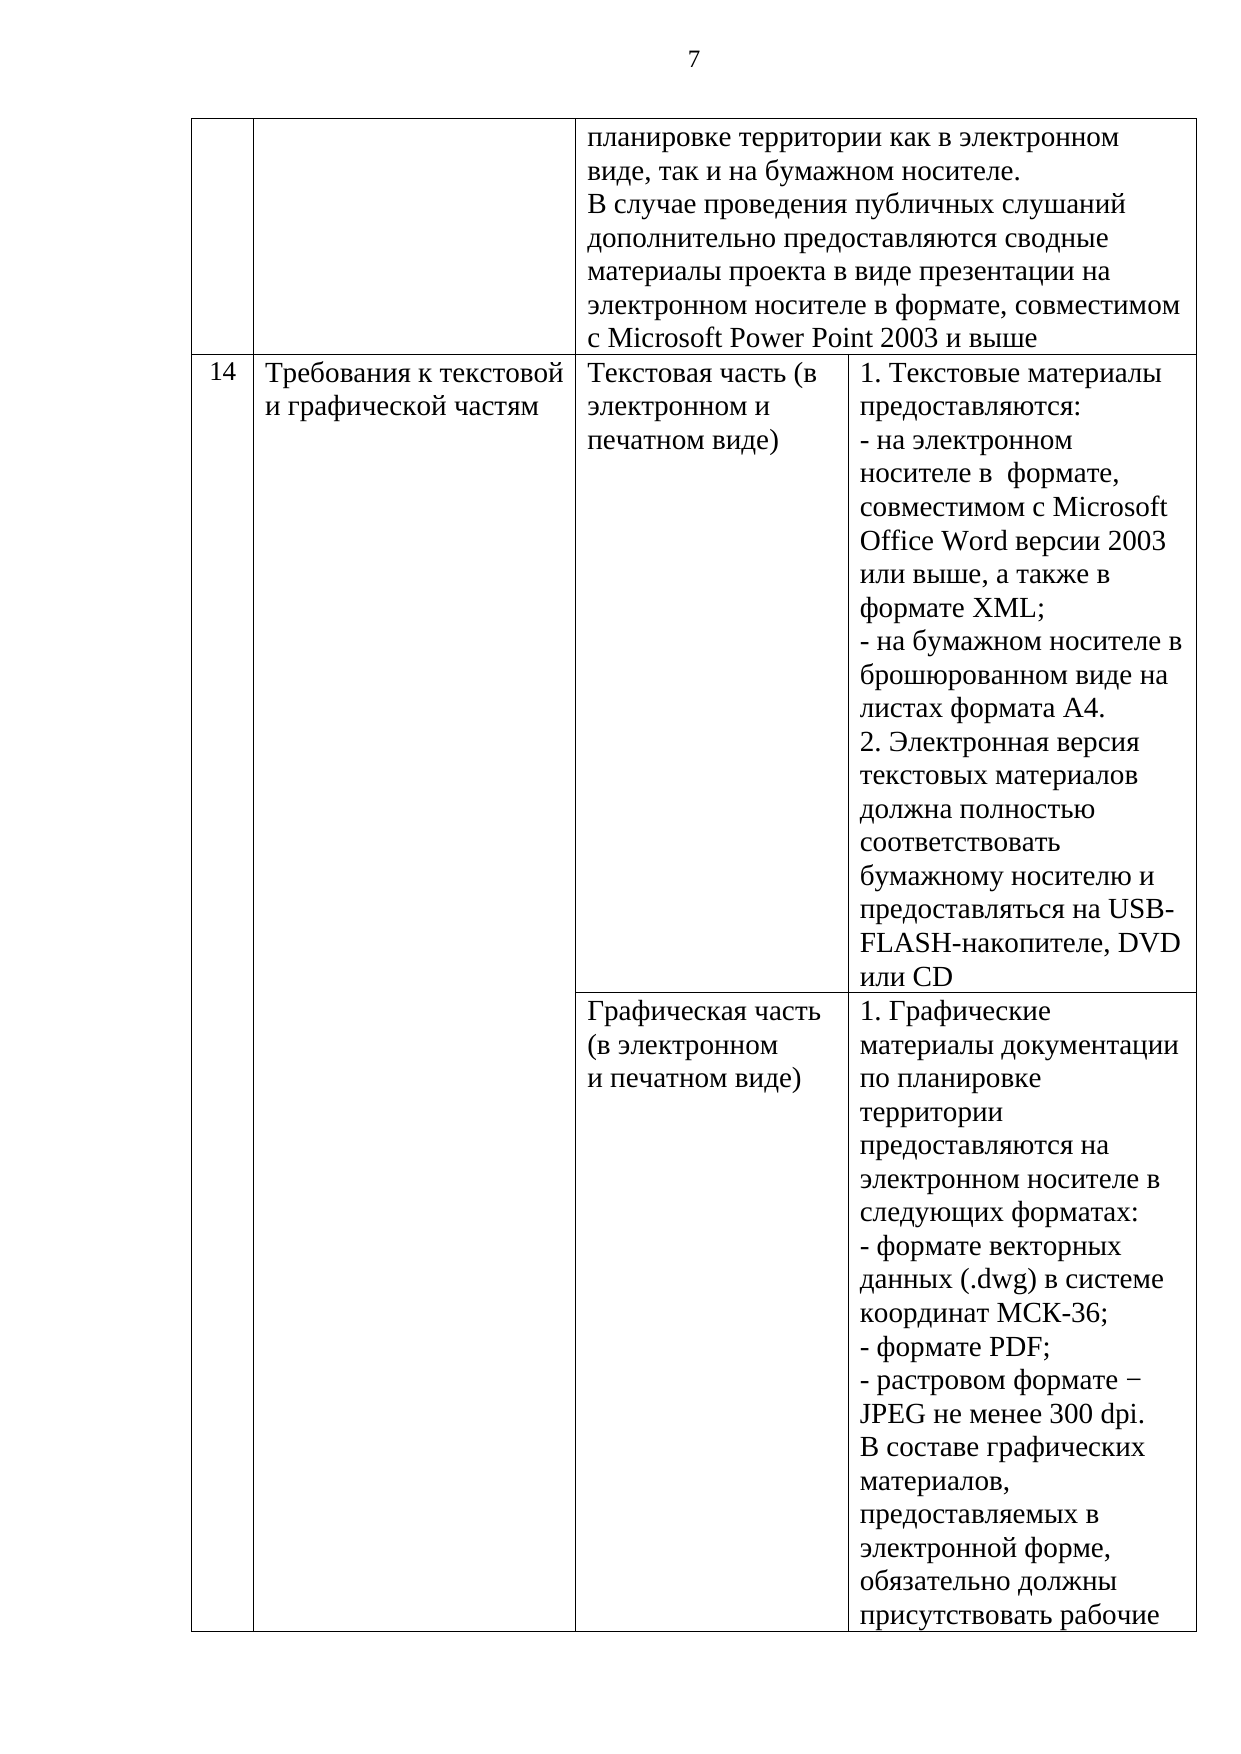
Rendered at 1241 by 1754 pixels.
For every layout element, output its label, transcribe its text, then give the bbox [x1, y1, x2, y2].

table_cell Текстовая часть (в электронном и печатном виде) [576, 355, 848, 992]
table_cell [849, 993, 1196, 1631]
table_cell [254, 119, 575, 354]
table_cell Требования к текстовой и графической частям [254, 355, 575, 1631]
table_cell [576, 119, 1196, 354]
table_cell 13 [192, 119, 253, 354]
table_cell 1. Текстовые материалы предоставляются: - на электронном носителе в формате, совместимом с Microsoft Office Word версии 2003 или выше, а также в формате XML; - на бумажном носителе в брошюрованном виде на листах формата А4. 2. Электронная версия текстовых материалов должна полностью соответствовать бумажному носителю и предоставляться на USB-FLASH-накопителе, DVD или CD [849, 355, 1196, 992]
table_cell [576, 993, 848, 1631]
table_cell 14 [192, 355, 253, 1631]
